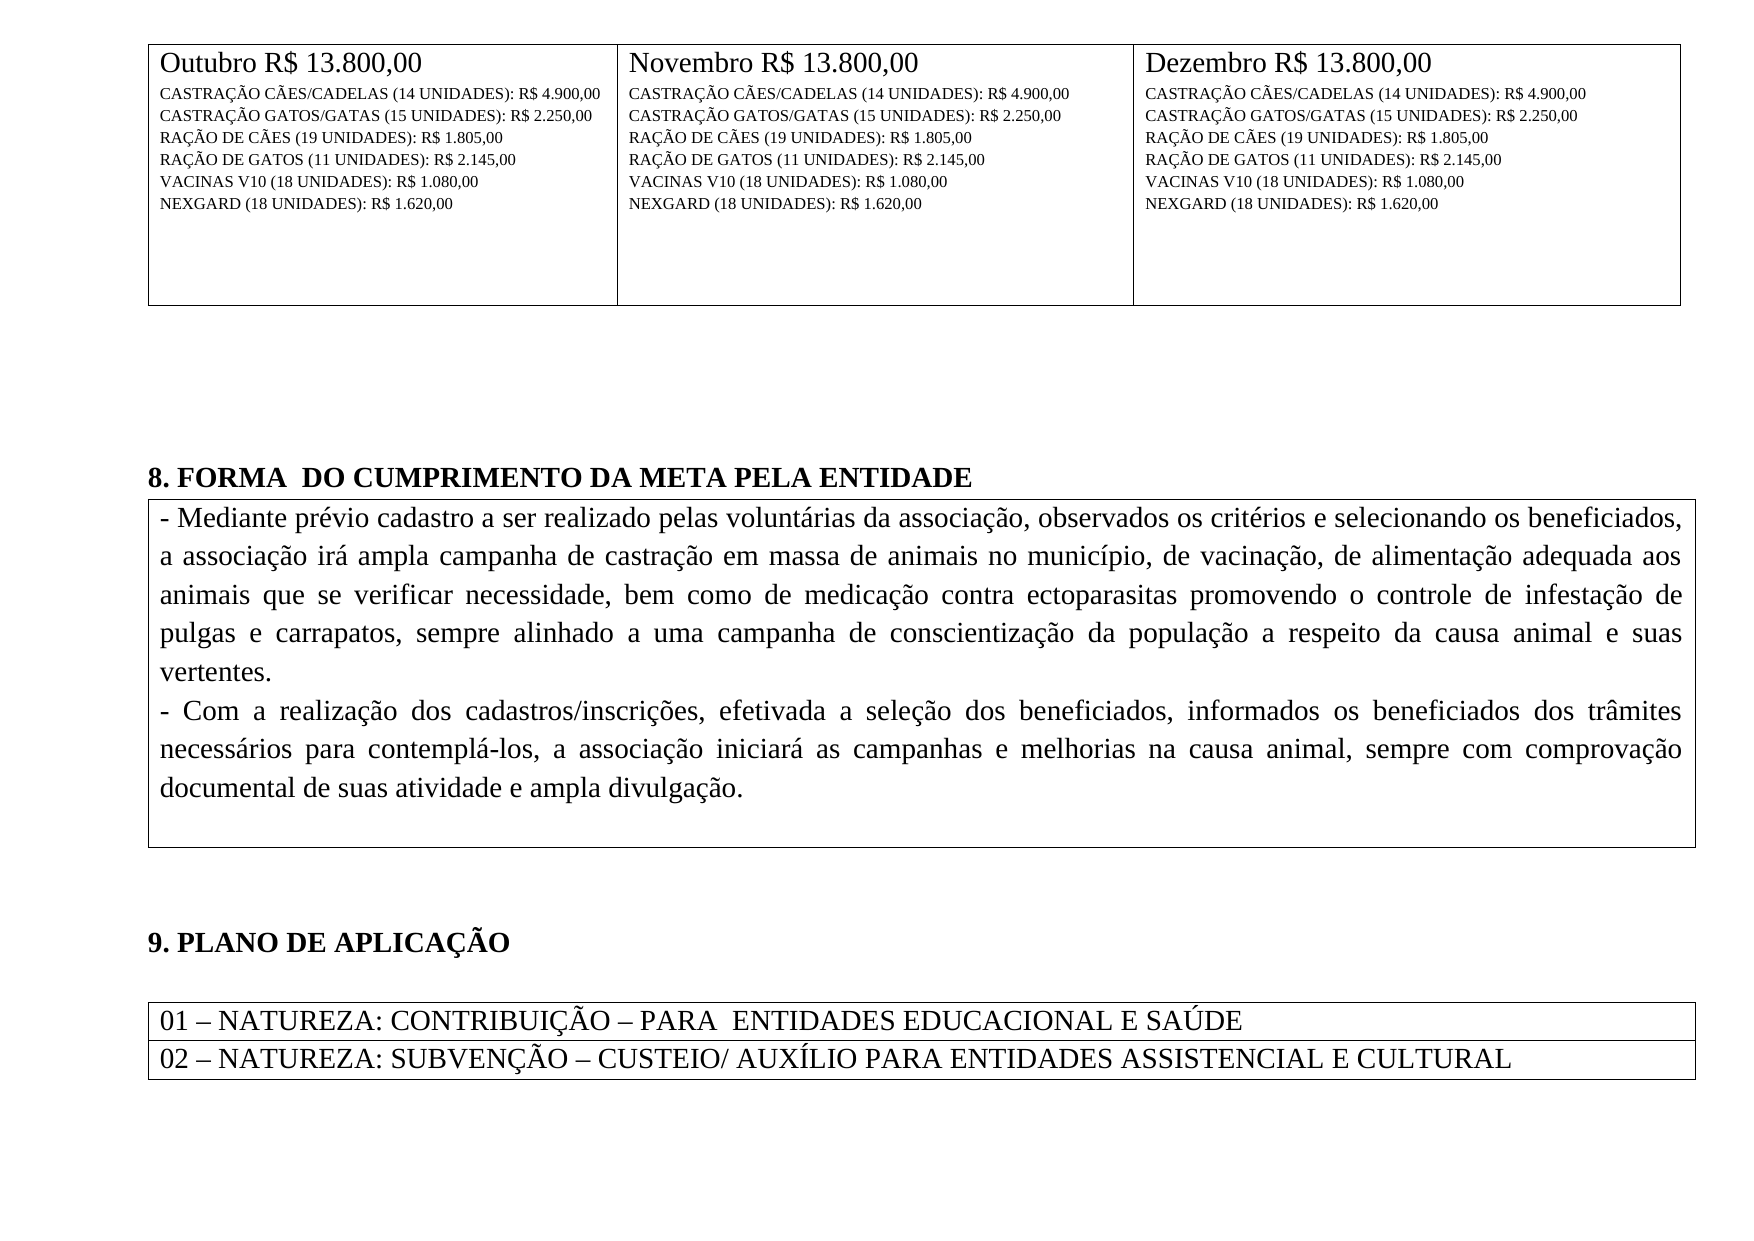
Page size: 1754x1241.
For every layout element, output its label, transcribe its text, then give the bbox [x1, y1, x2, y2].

table_cell 02 – NATUREZA: SUBVENÇÃO – CUSTEIO/ AUXÍLIO PARA ENTIDADES ASSISTENCIAL E CULTURAL [149, 1041, 1695, 1079]
table_header 01 – NATUREZA: CONTRIBUIÇÃO – PARA ENTIDADES EDUCACIONAL E SAÚDE [149, 1003, 1695, 1040]
text 9. PLANO DE APLICAÇÃO [148, 925, 1651, 958]
table_header - Mediante prévio cadastro a ser realizado pelas voluntárias da associação, observados os critérios e selecionando os beneficiados, a associação irá ampla campanha de castração em massa de animais no município, de vacinação, de alimentação adequada aos animais que se verificar necessidade, bem como de medicação contra ectoparasitas promovendo o controle de infestação de pulgas e carrapatos, sempre alinhado a uma campanha de conscientização da população a respeito da causa animal e suas vertentes. - Com a realização dos cadastros/inscrições, efetivada a seleção dos beneficiados, informados os beneficiados dos trâmites necessários para contemplá-los, a associação iniciará as campanhas e melhorias na causa animal, sempre com comprovação documental de suas atividade e ampla divulgação. [149, 500, 1695, 847]
table_cell Dezembro R$ 13.800,00 CASTRAÇÃO CÃES/CADELAS (14 UNIDADES): R$ 4.900,00 CASTRAÇÃO GATOS/GATAS (15 UNIDADES): R$ 2.250,00 RAÇÃO DE CÃES (19 UNIDADES): R$ 1.805,00 RAÇÃO DE GATOS (11 UNIDADES): R$ 2.145,00 VACINAS V10 (18 UNIDADES): R$ 1.080,00 NEXGARD (18 UNIDADES): R$ 1.620,00 [1134, 45, 1680, 305]
text 8. FORMA DO CUMPRIMENTO DA META PELA ENTIDADE [148, 460, 1651, 494]
table_cell Novembro R$ 13.800,00 CASTRAÇÃO CÃES/CADELAS (14 UNIDADES): R$ 4.900,00 CASTRAÇÃO GATOS/GATAS (15 UNIDADES): R$ 2.250,00 RAÇÃO DE CÃES (19 UNIDADES): R$ 1.805,00 RAÇÃO DE GATOS (11 UNIDADES): R$ 2.145,00 VACINAS V10 (18 UNIDADES): R$ 1.080,00 NEXGARD (18 UNIDADES): R$ 1.620,00 [618, 45, 1133, 305]
table_cell Outubro R$ 13.800,00 CASTRAÇÃO CÃES/CADELAS (14 UNIDADES): R$ 4.900,00 CASTRAÇÃO GATOS/GATAS (15 UNIDADES): R$ 2.250,00 RAÇÃO DE CÃES (19 UNIDADES): R$ 1.805,00 RAÇÃO DE GATOS (11 UNIDADES): R$ 2.145,00 VACINAS V10 (18 UNIDADES): R$ 1.080,00 NEXGARD (18 UNIDADES): R$ 1.620,00 [149, 45, 617, 305]
